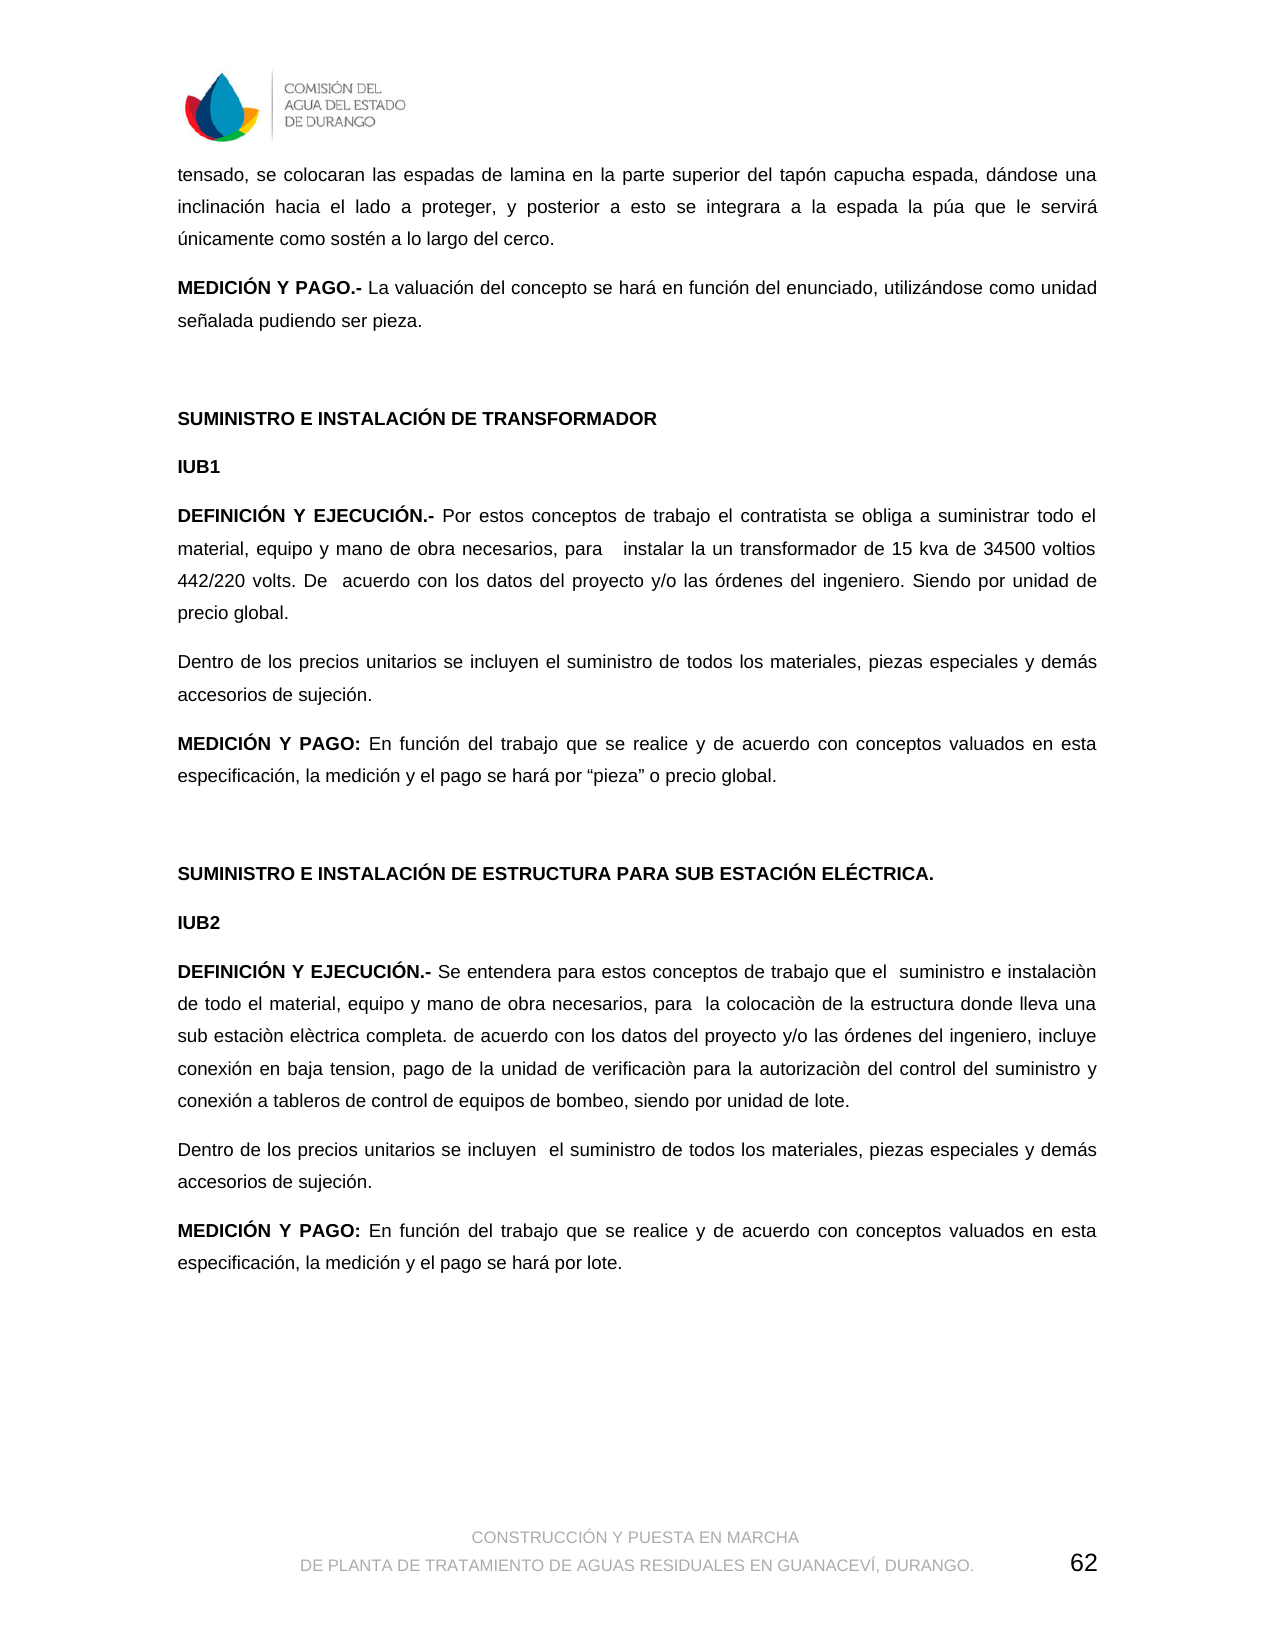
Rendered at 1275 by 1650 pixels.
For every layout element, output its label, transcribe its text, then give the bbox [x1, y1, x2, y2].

text MEDICIÓN Y PAGO: En función del trabajo que se realice y de acuerdo con conceptos valuados en esta especificación, la medición y el pago se hará por lote. [177, 1220, 1098, 1274]
text MEDICIÓN Y PAGO: En función del trabajo que se realice y de acuerdo con conceptos valuados en esta especificación, la medición y el pago se hará por “pieza” o precio global. [177, 732, 1098, 786]
picture [177, 63, 410, 146]
text SUMINISTRO E INSTALACIÓN DE ESTRUCTURA PARA SUB ESTACIÓN ELÉCTRICA. [177, 862, 1098, 884]
text SUMINISTRO E INSTALACIÓN DE TRANSFORMADOR [177, 407, 1098, 429]
text DEFINICIÓN Y EJECUCIÓN.- Por estos conceptos de trabajo el contratista se obliga a suministrar todo el material, equipo y mano de obra necesarios, para instalar la un transformador de 15 kva de 34500 voltios 442/220 volts. De acuerdo con los datos del proyecto y/o las órdenes del ingeniero. Siendo por unidad de precio global. [177, 505, 1098, 624]
text Dentro de los precios unitarios se incluyen el suministro de todos los materiales, piezas especiales y demás accesorios de sujeción. [177, 651, 1098, 705]
text Dentro de los precios unitarios se incluyen el suministro de todos los materiales, piezas especiales y demás accesorios de sujeción. [177, 1138, 1098, 1192]
text DEFINICIÓN Y EJECUCIÓN.- Se entendera para estos conceptos de trabajo que el suministro e instalaciòn de todo el material, equipo y mano de obra necesarios, para la colocaciòn de la estructura donde lleva una sub estaciòn elèctrica completa. de acuerdo con los datos del proyecto y/o las órdenes del ingeniero, incluye conexión en baja tension, pago de la unidad de verificaciòn para la autorizaciòn del control del suministro y conexión a tableros de control de equipos de bombeo, siendo por unidad de lote. [177, 960, 1098, 1111]
text IUB2 [177, 911, 1098, 933]
text IUB1 [177, 456, 1098, 478]
text MEDICIÓN Y PAGO.- La valuación del concepto se hará en función del enunciado, utilizándose como unidad señalada pudiendo ser pieza. [177, 277, 1098, 331]
